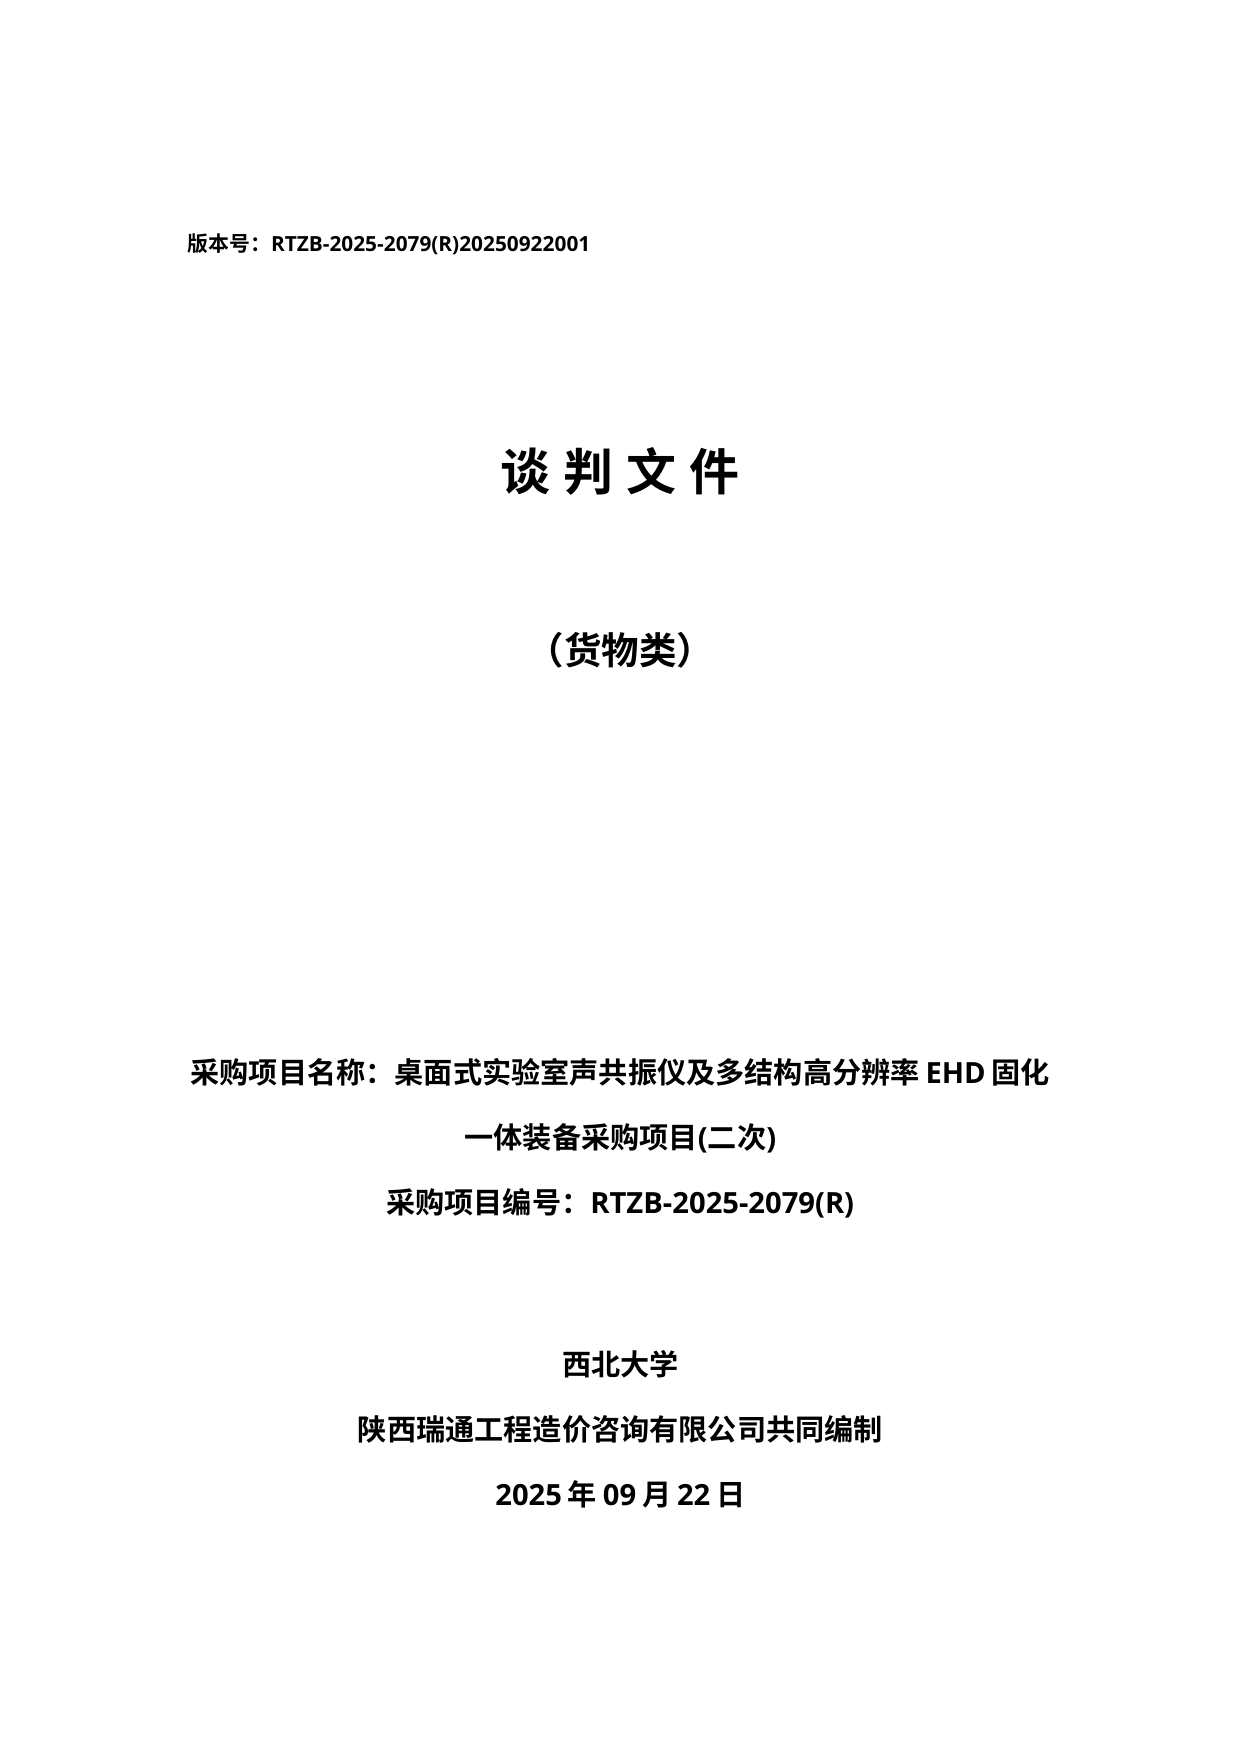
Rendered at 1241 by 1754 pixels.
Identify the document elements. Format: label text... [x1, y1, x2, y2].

text 谈 判 文 件 [187, 422, 1053, 617]
text 陕西瑞通工程造价咨询有限公司共同编制 [187, 1397, 1053, 1462]
text 西北大学 [187, 1332, 1053, 1397]
text 采购项目名称：桌面式实验室声共振仪及多结构高分辨率EHD固化一体装备采购项目(二次) [187, 1039, 1053, 1169]
text 采购项目编号：RTZB-2025-2079(R) [187, 1169, 1053, 1332]
text 2025年09月22日 [187, 1462, 1053, 1527]
text 版本号：RTZB-2025-2079(R)20250922001 [187, 227, 1053, 422]
text （货物类） [187, 617, 1053, 1039]
